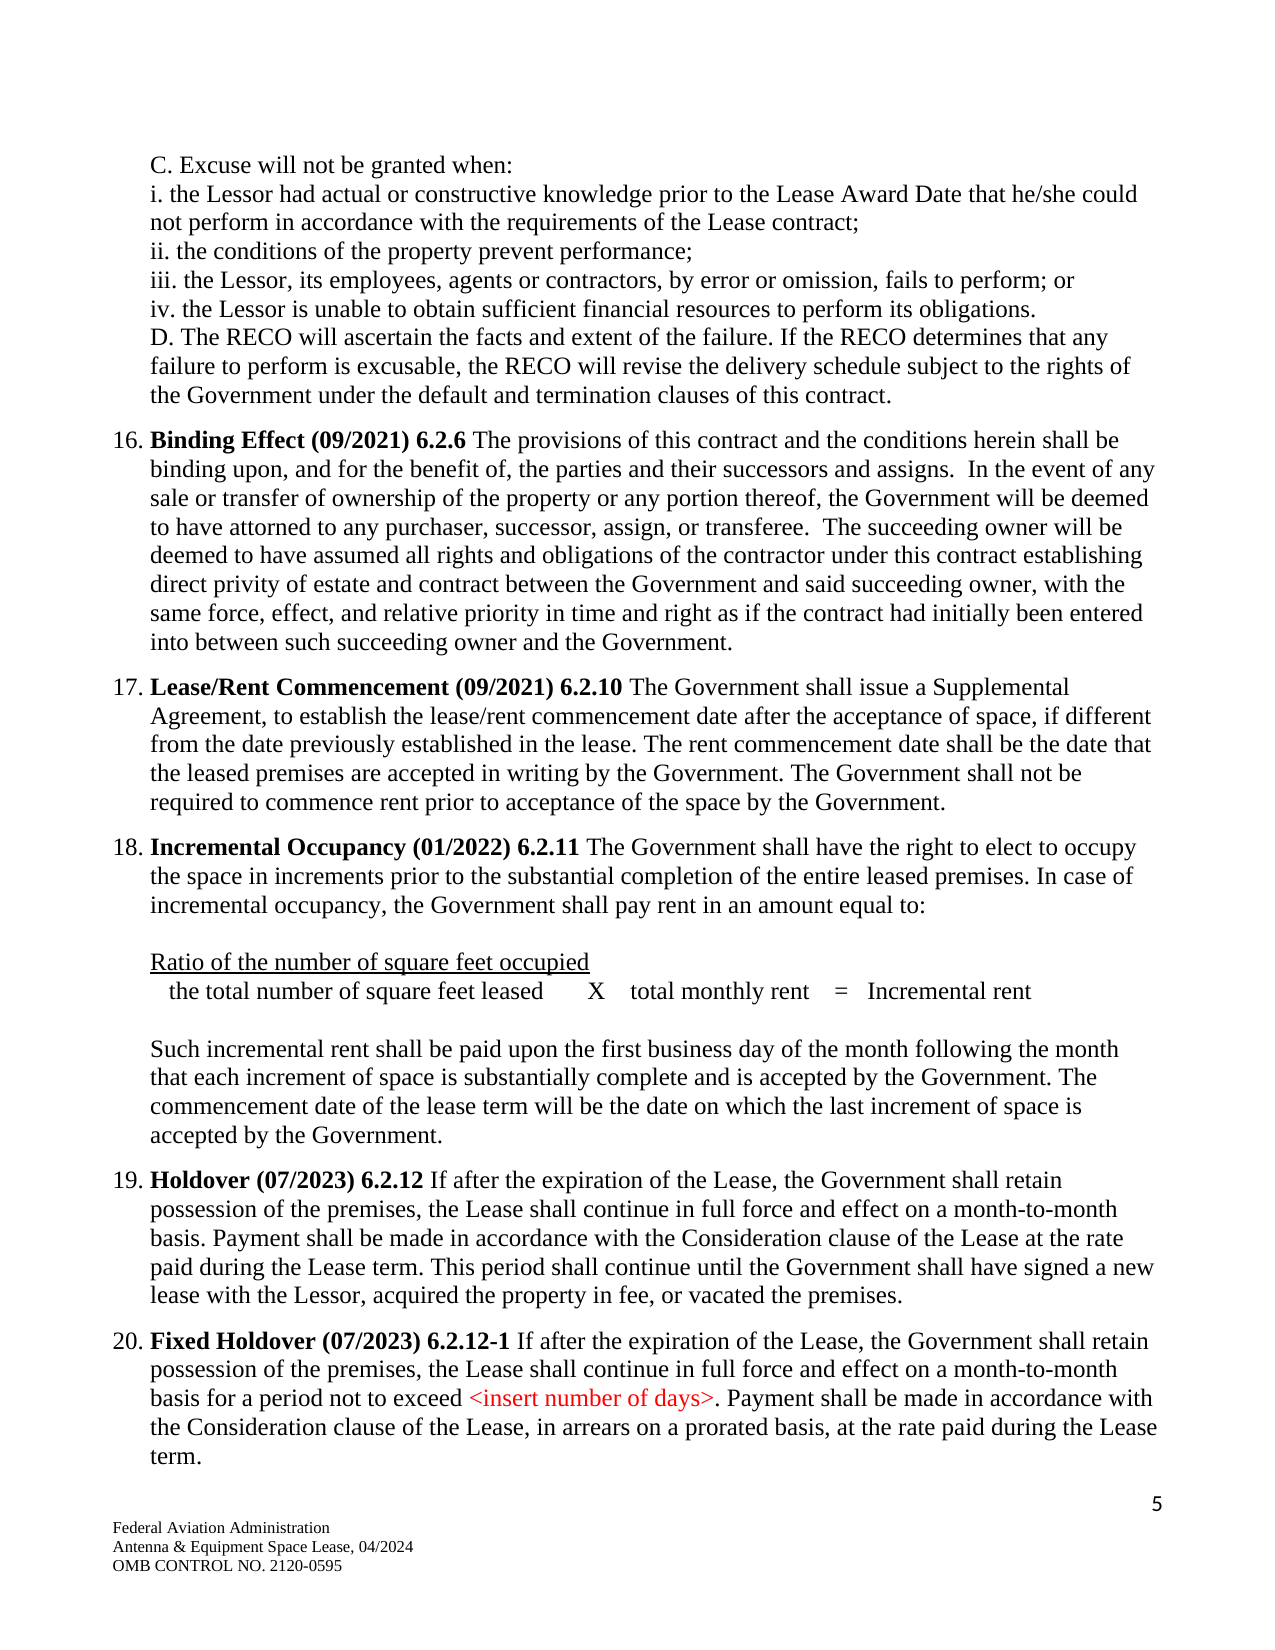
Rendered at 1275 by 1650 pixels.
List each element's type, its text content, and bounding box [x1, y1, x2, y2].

list Incremental Occupancy (01/2022) 6.2.11 Insert in all standard space and antenna and equipment space leases where build-out occurs. The Government shall have the right to elect to occupy the space in increments prior to the substantial completion of the entire leased premises. In case of incremental occupancy, the Government shall pay rent in an amount equal to: Ratio of the number of square feet occupied the total number of square feet leased X total monthly rent = Incremental rent Such incremental rent shall be paid upon the first business day of the month following the month that each increment of space is substantially complete and is accepted by the Government. The commencement date of the lease term will be the date on which the last increment of space is accepted by the Government. [112, 832, 1162, 1149]
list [112, 150, 1162, 409]
list Lease/Rent Commencement (09/2021) 6.2.10 Insert in all standard space and antenna and equipment space leases where build-out occurs. The Government shall issue a Supplemental Agreement, to establish the lease/rent commencement date after the acceptance of space, if different from the date previously established in the lease. The rent commencement date shall be the date that the leased premises are accepted in writing by the Government. The Government shall not be required to commence rent prior to acceptance of the space by the Government. [112, 672, 1162, 816]
list Fixed Holdover (07/2023) 6.2.12-1 Insert in all standard space leases, or other real estate contracts, where the FAA pays rent and 6.2.12 Holdover is not used. If after the expiration of the Lease, the Government shall retain possession of the premises, the Lease shall continue in full force and effect on a month-to-month basis for a period not to exceed <insert number of days>. Payment shall be made in accordance with the Consideration clause of the Lease, in arrears on a prorated basis, at the rate paid during the Lease term. [112, 1326, 1162, 1469]
list Holdover (07/2023) 6.2.12 Insert in all antenna and equipment space leases, restrictive easements and land lease contracts. May be included in other real estate contracts in accordance with AMS. REMOVE this clause if 6.2.12-1 Fixed Holdover is used. If after the expiration of the Lease, the Government shall retain possession of the premises, the Lease shall continue in full force and effect on a month-to-month basis. Payment shall be made in accordance with the Consideration clause of the Lease at the rate paid during the Lease term. This period shall continue until the Government shall have signed a new lease with the Lessor, acquired the property in fee, or vacated the premises. [112, 1165, 1162, 1309]
list Binding Effect (09/2021) 6.2.6 Insert in all real estate contracts except purchases, eminent domain and outgrants. The provisions of this contract and the conditions herein shall be binding upon, and for the benefit of, the parties and their successors and assigns. In the event of any sale or transfer of ownership of the property or any portion thereof, the Government will be deemed to have attorned to any purchaser, successor, assign, or transferee. The succeeding owner will be deemed to have assumed all rights and obligations of the contractor under this contract establishing direct privity of estate and contract between the Government and said succeeding owner, with the same force, effect, and relative priority in time and right as if the contract had initially been entered into between such succeeding owner and the Government. [112, 425, 1162, 655]
